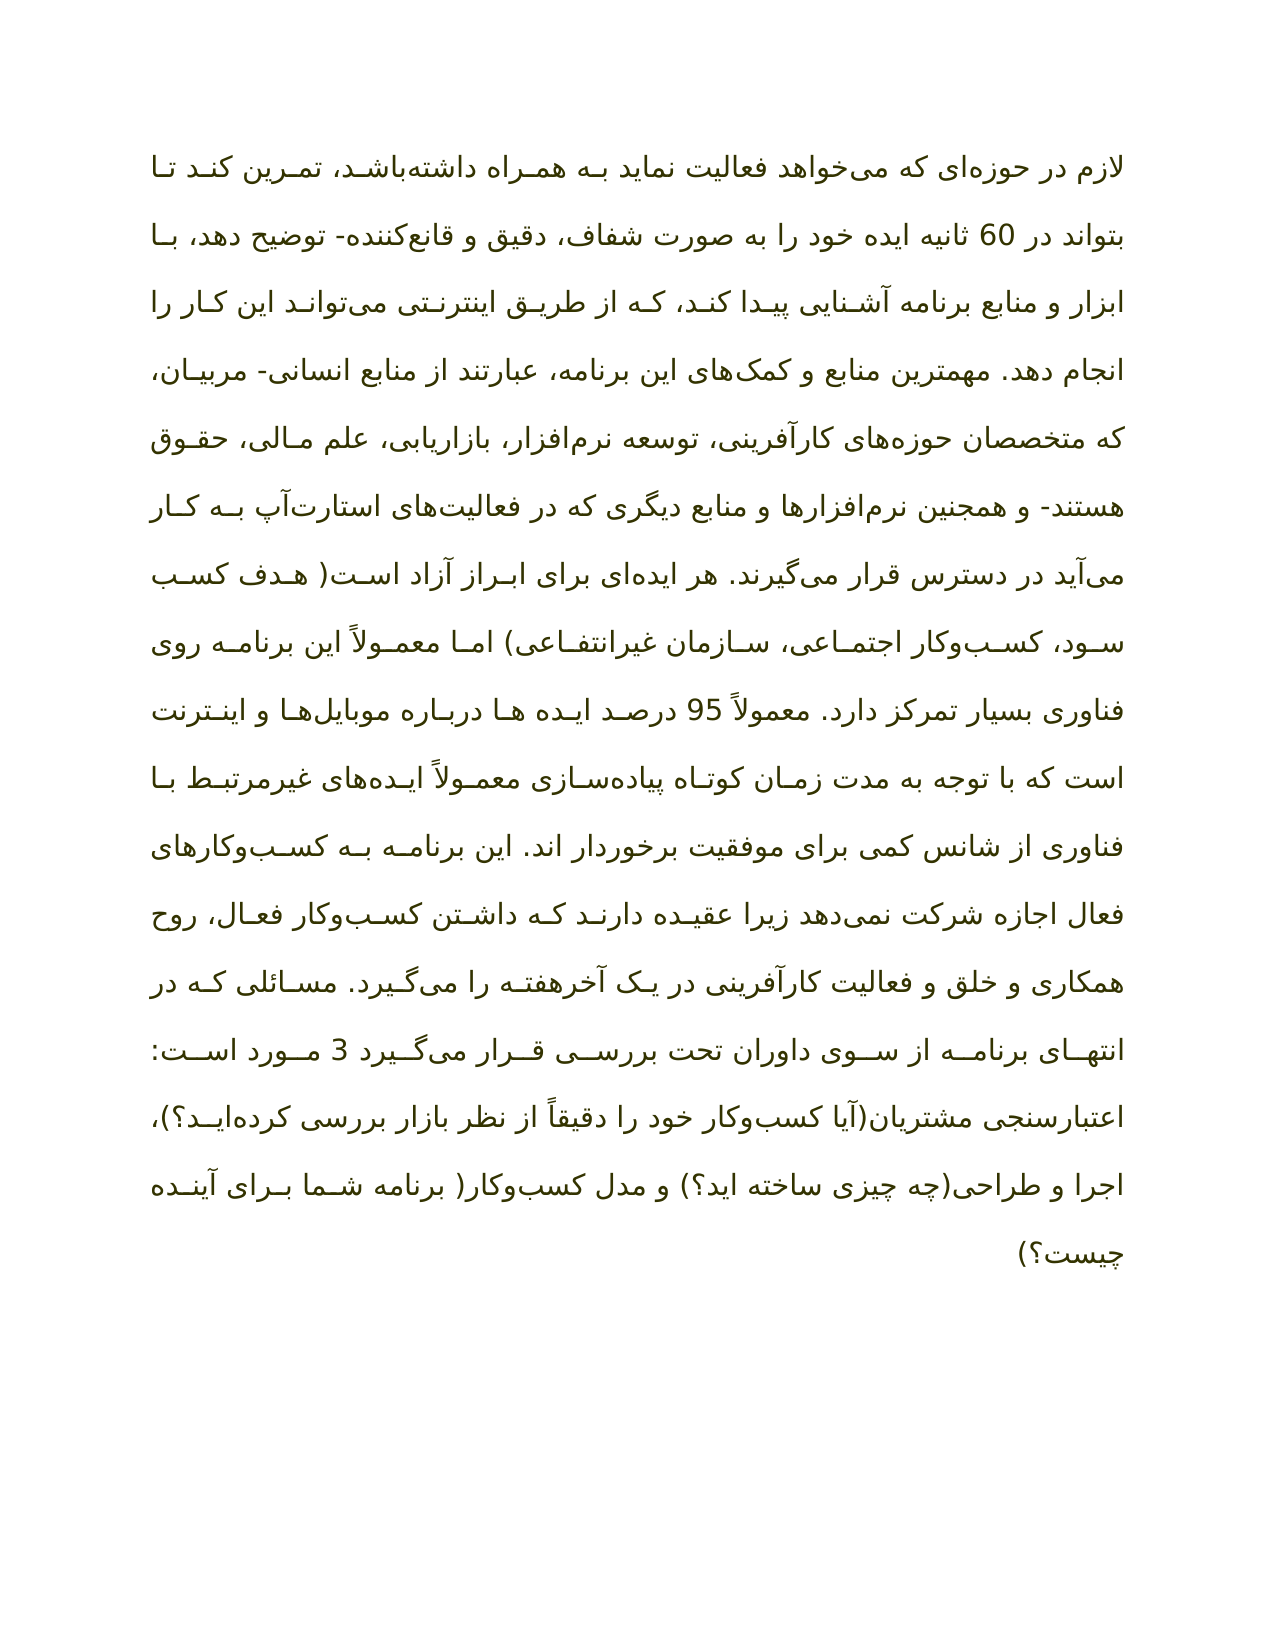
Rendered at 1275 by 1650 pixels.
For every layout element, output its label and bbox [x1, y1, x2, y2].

text [150, 150, 1125, 1271]
